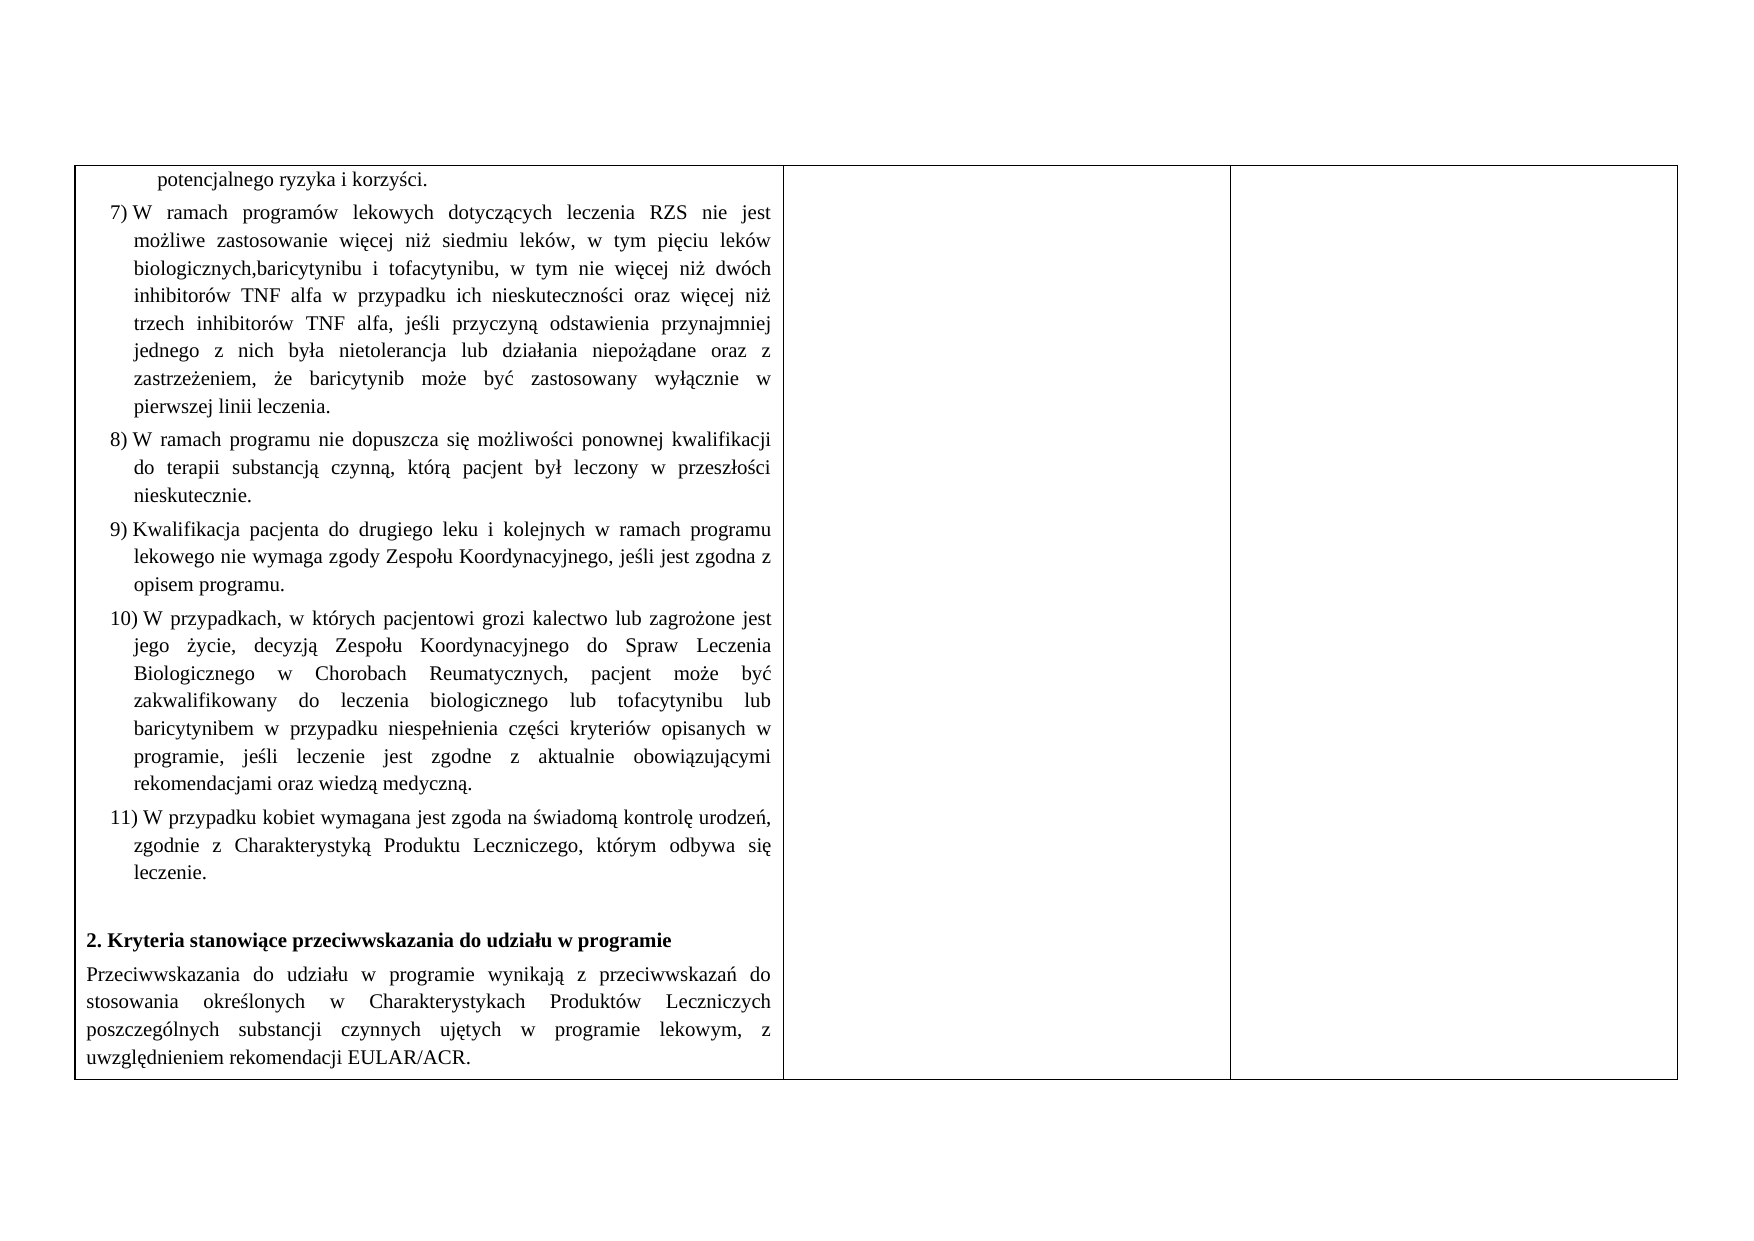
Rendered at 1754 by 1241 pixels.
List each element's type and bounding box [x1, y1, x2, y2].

table_cell [76, 166, 783, 1079]
table_cell [784, 166, 1230, 1079]
table_cell [1231, 166, 1677, 1079]
